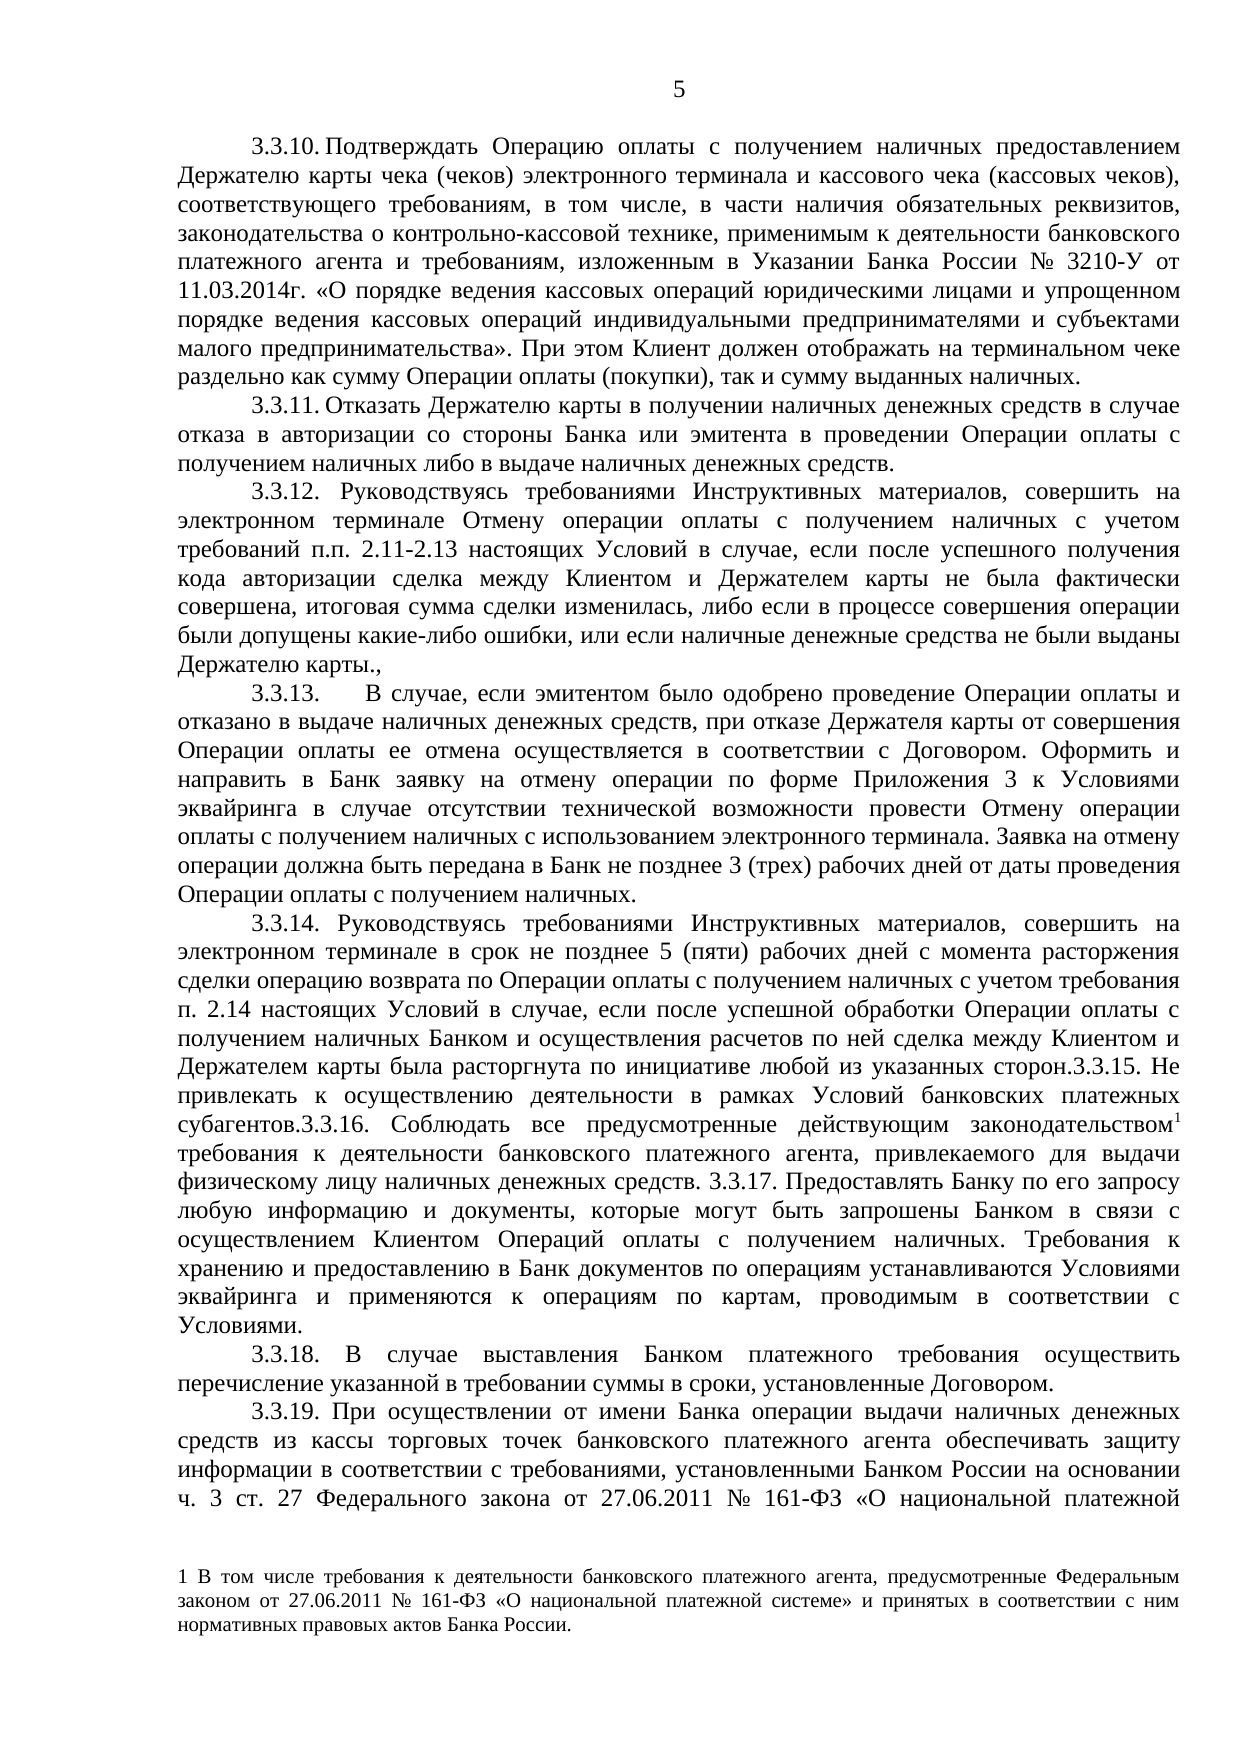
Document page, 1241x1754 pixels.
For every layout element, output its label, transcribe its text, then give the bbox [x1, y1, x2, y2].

list Подтверждать Операцию оплаты с получением наличных предоставлением Держателю карты чека (чеков) электронного терминала и кассового чека (кассовых чеков), соответствующего требованиям, в том числе, в части наличия обязательных реквизитов, законодательства о контрольно-кассовой технике, применимым к деятельности банковского платежного агента и требованиям, изложенным в Указании Банка России № 3210-У от 11.03.2014г. «О порядке ведения кассовых операций юридическими лицами и упрощенном порядке ведения кассовых операций индивидуальными предпринимателями и субъектами малого предпринимательства». При этом Клиент должен отображать на терминальном чеке раздельно как сумму Операции оплаты (покупки), так и сумму выданных наличных. [177, 131, 1181, 390]
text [177, 1396, 1181, 1511]
list Руководствуясь требованиями Инструктивных материалов, совершить на электронном терминале Отмену операции оплаты с получением наличных с учетом требований п.п. 2.11-2.13 настоящих Условий в случае, если после успешного получения кода авторизации сделка между Клиентом и Держателем карты не была фактически совершена, итоговая сумма сделки изменилась, либо если в процессе совершения операции были допущены какие-либо ошибки, или если наличные денежные средства не были выданы Держателю карты., [177, 476, 1181, 678]
text 3.3.14. Руководствуясь требованиями Инструктивных материалов, совершить на электронном терминале в срок не позднее 5 (пяти) рабочих дней с момента расторжения сделки операцию возврата по Операции оплаты с получением наличных с учетом требования п. 2.14 настоящих Условий в случае, если после успешной обработки Операции оплаты с получением наличных Банком и осуществления расчетов по ней сделка между Клиентом и Держателем карты была расторгнута по инициативе любой из указанных сторон.3.3.15. Не привлекать к осуществлению деятельности в рамках Условий банковских платежных субагентов.3.3.16. Соблюдать все предусмотренные действующим законодательством требования к деятельности банковского платежного агента, привлекаемого для выдачи физическому лицу наличных денежных средств. 3.3.17. Предоставлять Банку по его запросу любую информацию и документы, которые могут быть запрошены Банком в связи с осуществлением Клиентом Операций оплаты с получением наличных. Требования к хранению и предоставлению в Банк документов по операциям устанавливаются Условиями эквайринга и применяются к операциям по картам, проводимым в соответствии с Условиями. [177, 908, 1181, 1339]
list В случае, если эмитентом было одобрено проведение Операции оплаты и отказано в выдаче наличных денежных средств, при отказе Держателя карты от совершения Операции оплаты ее отмена осуществляется в соответствии с Договором. Оформить и направить в Банк заявку на отмену операции по форме Приложения 3 к Условиями эквайринга в случае отсутствии технической возможности провести Отмену операции оплаты с получением наличных с использованием электронного терминала. Заявка на отмену операции должна быть передана в Банк не позднее 3 (трех) рабочих дней от даты проведения Операции оплаты с получением наличных. [177, 678, 1181, 908]
text 3.3.18. В случае выставления Банком платежного требования осуществить перечисление указанной в требовании суммы в сроки, установленные Договором. [177, 1339, 1181, 1396]
list Отказать Держателю карты в получении наличных денежных средств в случае отказа в авторизации со стороны Банка или эмитента в проведении Операции оплаты с получением наличных либо в выдаче наличных денежных средств. [177, 390, 1181, 476]
